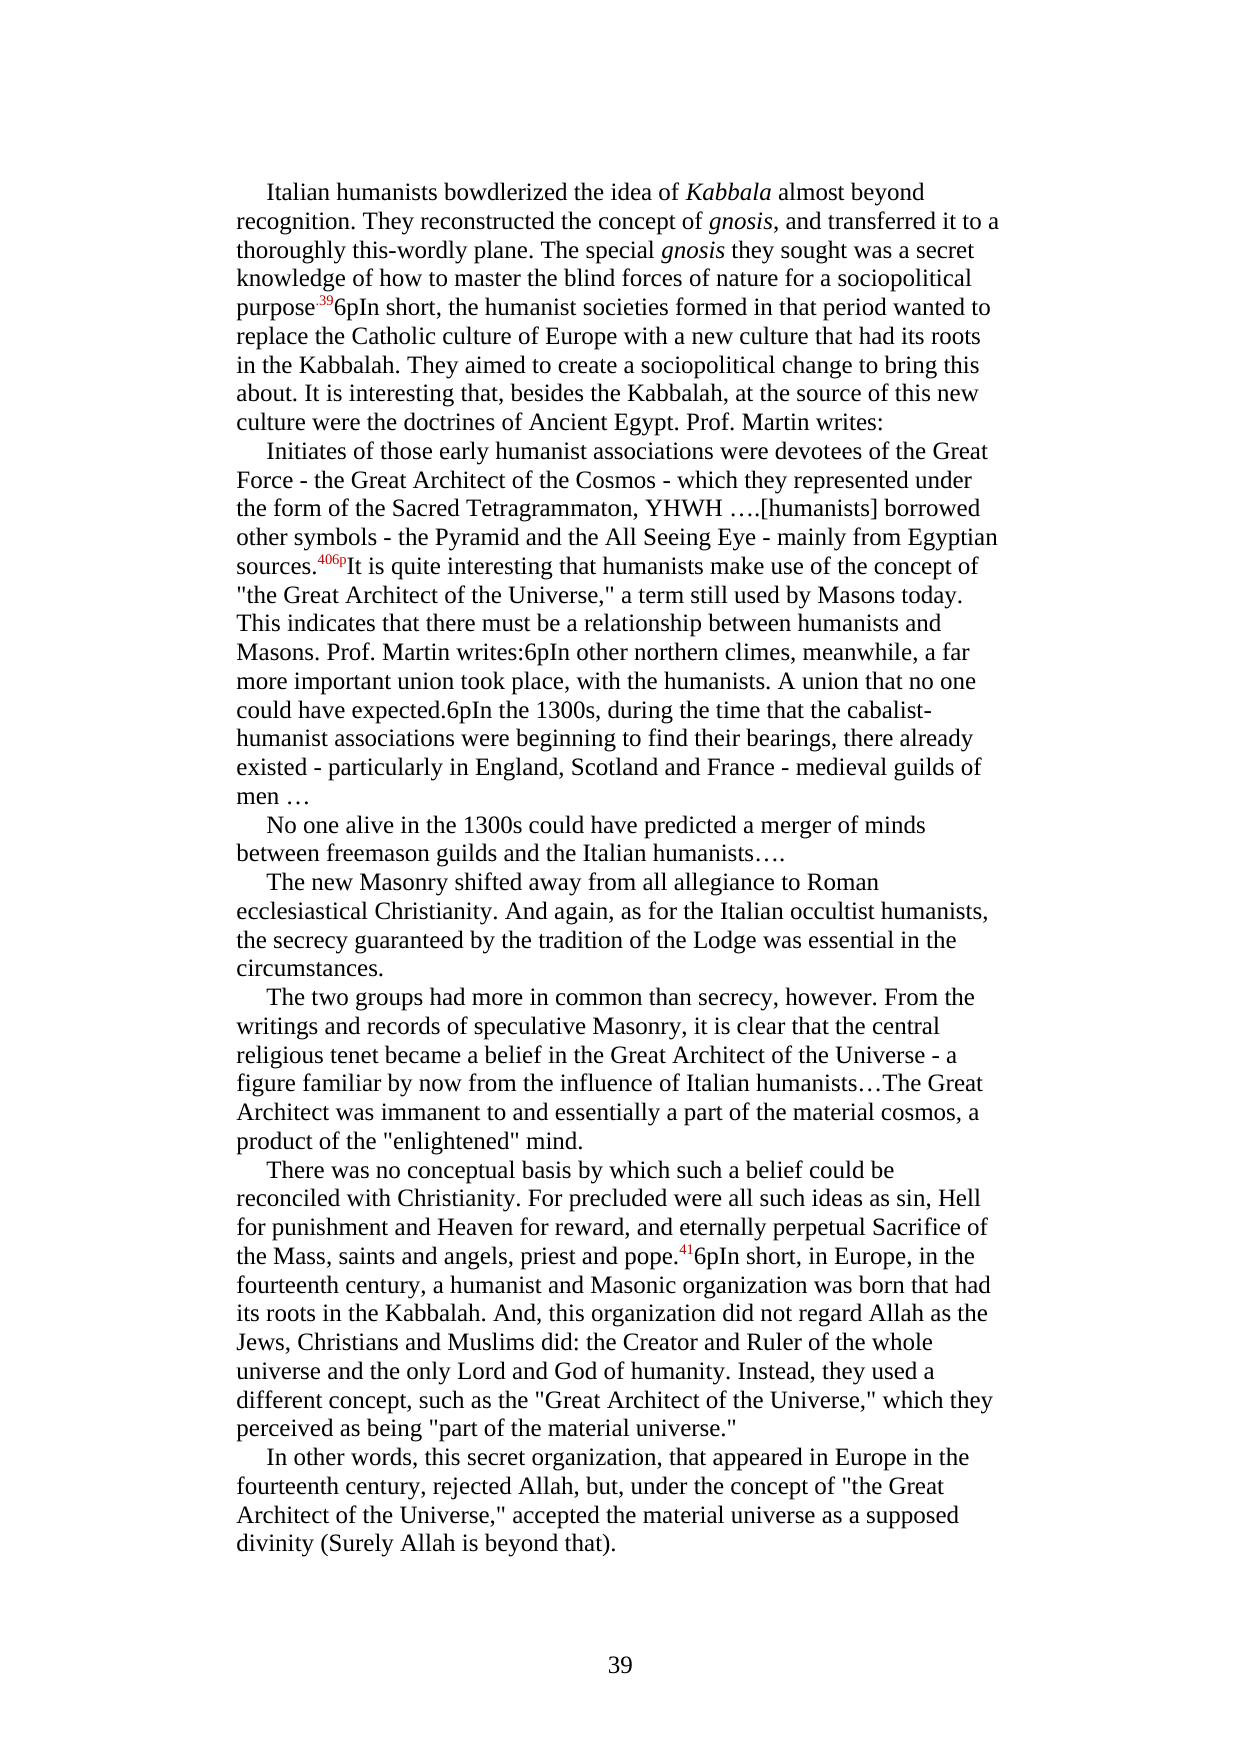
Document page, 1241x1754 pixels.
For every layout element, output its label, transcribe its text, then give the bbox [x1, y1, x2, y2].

text The new Masonry shifted away from all allegiance to Roman ecclesiastical Christianity. And again, as for the Italian occultist humanists, the secrecy guaranteed by the tradition of the Lodge was essential in the circumstances. [236, 867, 1004, 982]
text No one alive in the 1300s could have predicted a merger of minds between freemason guilds and the Italian humanists…. [236, 810, 1004, 867]
text There was no conceptual basis by which such a belief could be reconciled with Christianity. For precluded were all such ideas as sin, Hell for punishment and Heaven for reward, and eternally perpetual Sacrifice of the Mass, saints and angels, priest and pope.416pIn short, in Europe, in the fourteenth century, a humanist and Masonic organization was born that had its roots in the Kabbalah. And, this organization did not regard Allah as the Jews, Christians and Muslims did: the Creator and Ruler of the whole universe and the only Lord and God of humanity. Instead, they used a different concept, such as the "Great Architect of the Universe," which they perceived as being "part of the material universe." [236, 1155, 1004, 1442]
text The two groups had more in common than secrecy, however. From the writings and records of speculative Masonry, it is clear that the central religious tenet became a belief in the Great Architect of the Universe - a figure familiar by now from the influence of Italian humanists…The Great Architect was immanent to and essentially a part of the material cosmos, a product of the "enlightened" mind. [236, 982, 1004, 1155]
text Italian humanists bowdlerized the idea of Kabbala almost beyond recognition. They reconstructed the concept of gnosis, and transferred it to a thoroughly this-wordly plane. The special gnosis they sought was a secret knowledge of how to master the blind forces of nature for a sociopolitical purpose.396pIn short, the humanist societies formed in that period wanted to replace the Catholic culture of Europe with a new culture that had its roots in the Kabbalah. They aimed to create a sociopolitical change to bring this about. It is interesting that, besides the Kabbalah, at the source of this new culture were the doctrines of Ancient Egypt. Prof. Martin writes: [236, 177, 1004, 436]
text In other words, this secret organization, that appeared in Europe in the fourteenth century, rejected Allah, but, under the concept of "the Great Architect of the Universe," accepted the material universe as a supposed divinity (Surely Allah is beyond that). [236, 1442, 1004, 1557]
text Initiates of those early humanist associations were devotees of the Great Force - the Great Architect of the Cosmos - which they represented under the form of the Sacred Tetragrammaton, YHWH ….[humanists] borrowed other symbols - the Pyramid and the All Seeing Eye - mainly from Egyptian sources.406pIt is quite interesting that humanists make use of the concept of "the Great Architect of the Universe," a term still used by Masons today. This indicates that there must be a relationship between humanists and Masons. Prof. Martin writes:6pIn other northern climes, meanwhile, a far more important union took place, with the humanists. A union that no one could have expected.6pIn the 1300s, during the time that the cabalist-humanist associations were beginning to find their bearings, there already existed - particularly in England, Scotland and France - medieval guilds of men … [236, 436, 1004, 810]
